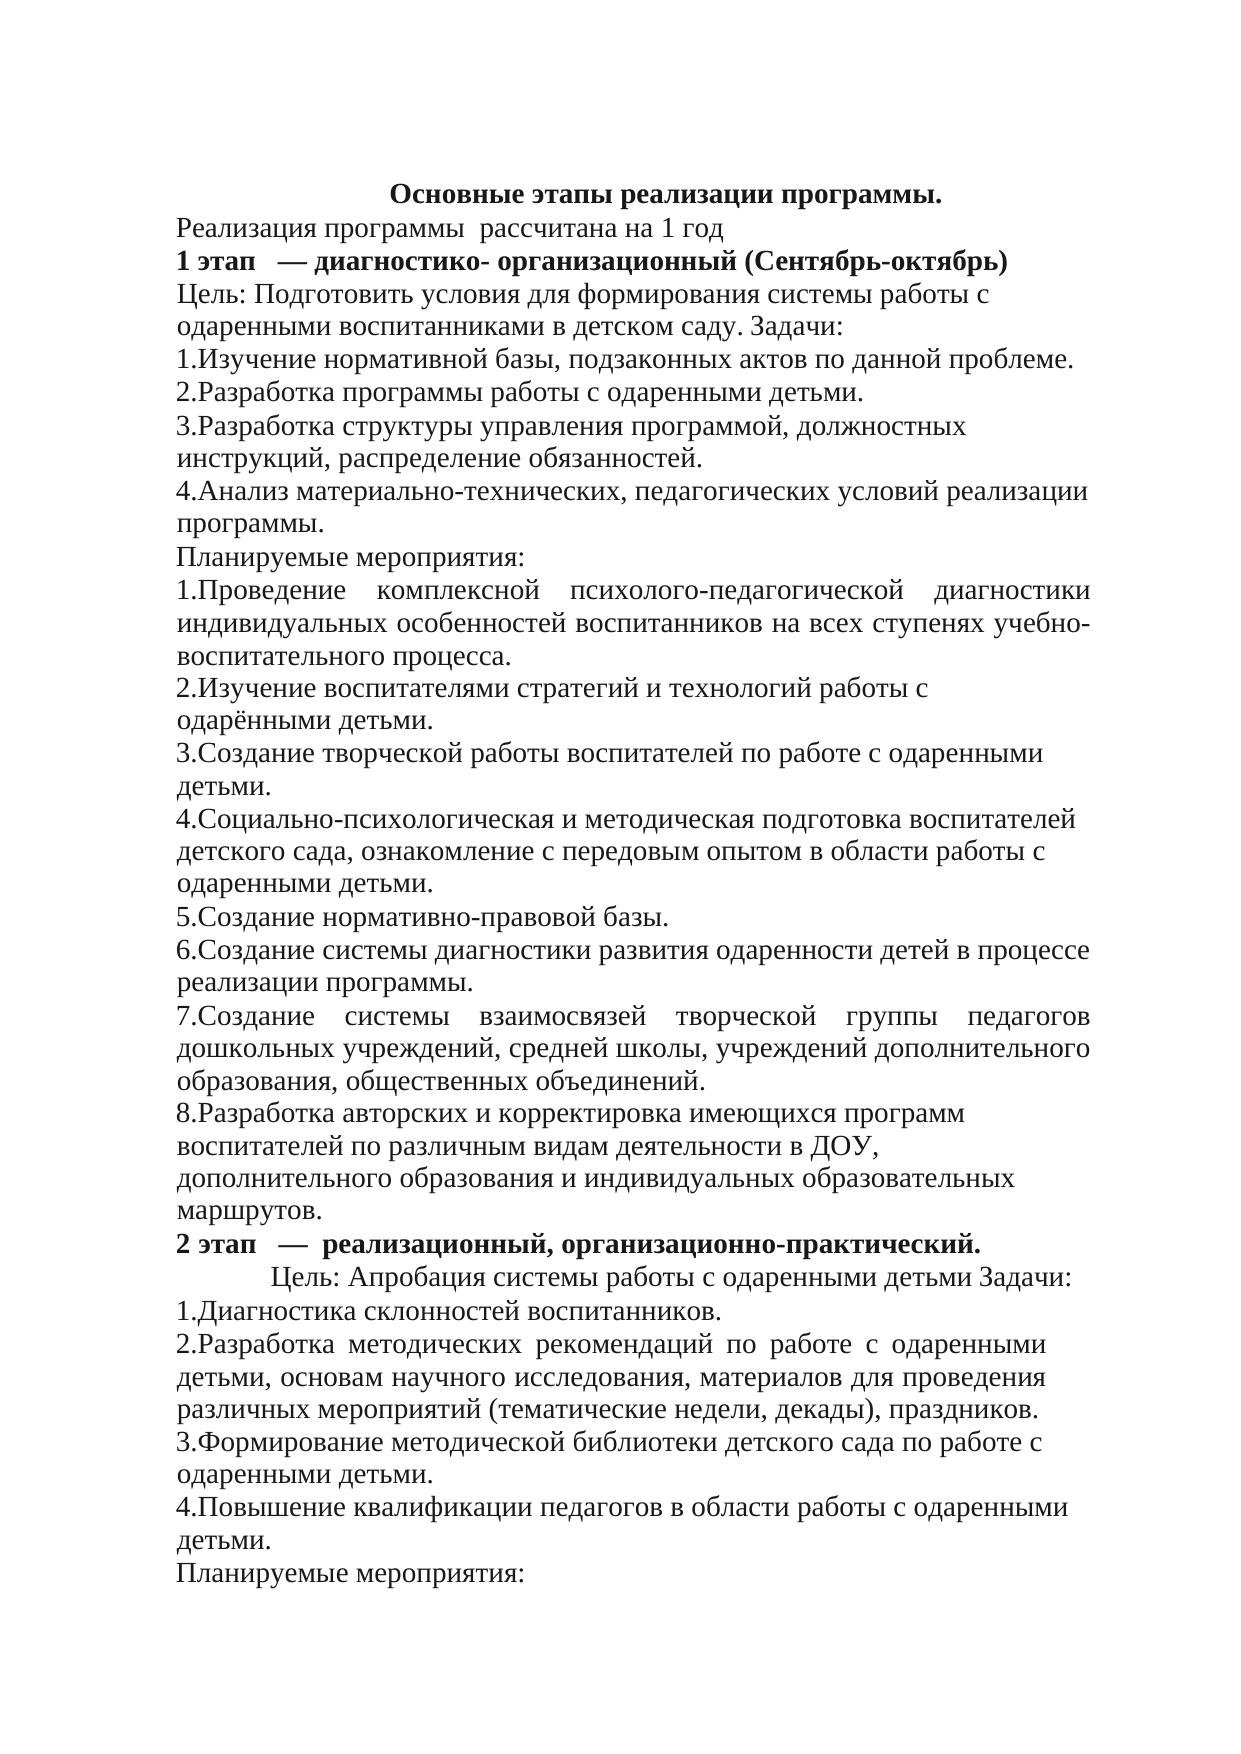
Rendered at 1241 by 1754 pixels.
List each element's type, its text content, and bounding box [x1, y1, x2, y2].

text 2.Разработка программы работы с одаренными детьми. [176, 376, 1091, 408]
text 2.Изучение воспитателями стратегий и технологий работы с одарёнными детьми. [176, 671, 1091, 736]
text 1.Изучение нормативной базы, подзаконных актов по данной проблеме. [176, 343, 1091, 375]
text Цель: Апробация системы работы с одаренными детьми Задачи: [176, 1261, 1074, 1293]
text 2.Разработка методических рекомендаций по работе с одаренными детьми, основам научного исследования, материалов для проведения различных мероприятий (тематические недели, декады), праздников. [176, 1327, 1047, 1425]
subtitle Основные этапы реализации программы. [389, 178, 1093, 211]
text Планируемые мероприятия: [176, 540, 1091, 572]
text 6.Создание системы диагностики развития одаренности детей в процессе реализации программы. [176, 933, 1091, 998]
text 5.Создание нормативно-правовой базы. [176, 900, 1091, 932]
text 3.Формирование методической библиотеки детского сада по работе с одаренными детьми. [176, 1425, 1091, 1490]
text 7.Создание системы взаимосвязей творческой группы педагогов дошкольных учреждений, средней школы, учреждений дополнительного образования, общественных объединений. [176, 999, 1091, 1097]
text 4.Социально-психологическая и методическая подготовка воспитателей детского сада, ознакомление с передовым опытом в области работы с одаренными детьми. [176, 802, 1091, 899]
text 4.Анализ материально-технических, педагогических условий реализации программы. [176, 475, 1091, 539]
text Реализация программы рассчитана на 1 год [176, 212, 1091, 244]
text 3.Разработка структуры управления программой, должностных инструкций, распределение обязанностей. [176, 409, 1091, 474]
text 4.Повышение квалификации педагогов в области работы с одаренными детьми. [176, 1491, 1091, 1555]
text 3.Создание творческой работы воспитателей по работе с одаренными детьми. [176, 737, 1091, 801]
text 1 этап — диагностико- организационный (Сентябрь-октябрь) Цель: Подготовить условия для формирования системы работы с одаренными воспитанниками в детском саду. Задачи: [176, 245, 1017, 342]
text 1.Проведение комплексной психолого-педагогической диагностики индивидуальных особенностей воспитанников на всех ступенях учебно-воспитательного процесса. [176, 573, 1091, 671]
text 1.Диагностика склонностей воспитанников. [176, 1294, 1091, 1326]
subtitle этап — реализационный, организационно-практический. [176, 1227, 1093, 1260]
text Планируемые мероприятия: [176, 1556, 1091, 1588]
text 8.Разработка авторских и корректировка имеющихся программ воспитателей по различным видам деятельности в ДОУ, дополнительного образования и индивидуальных образовательных маршрутов. [176, 1097, 1091, 1226]
